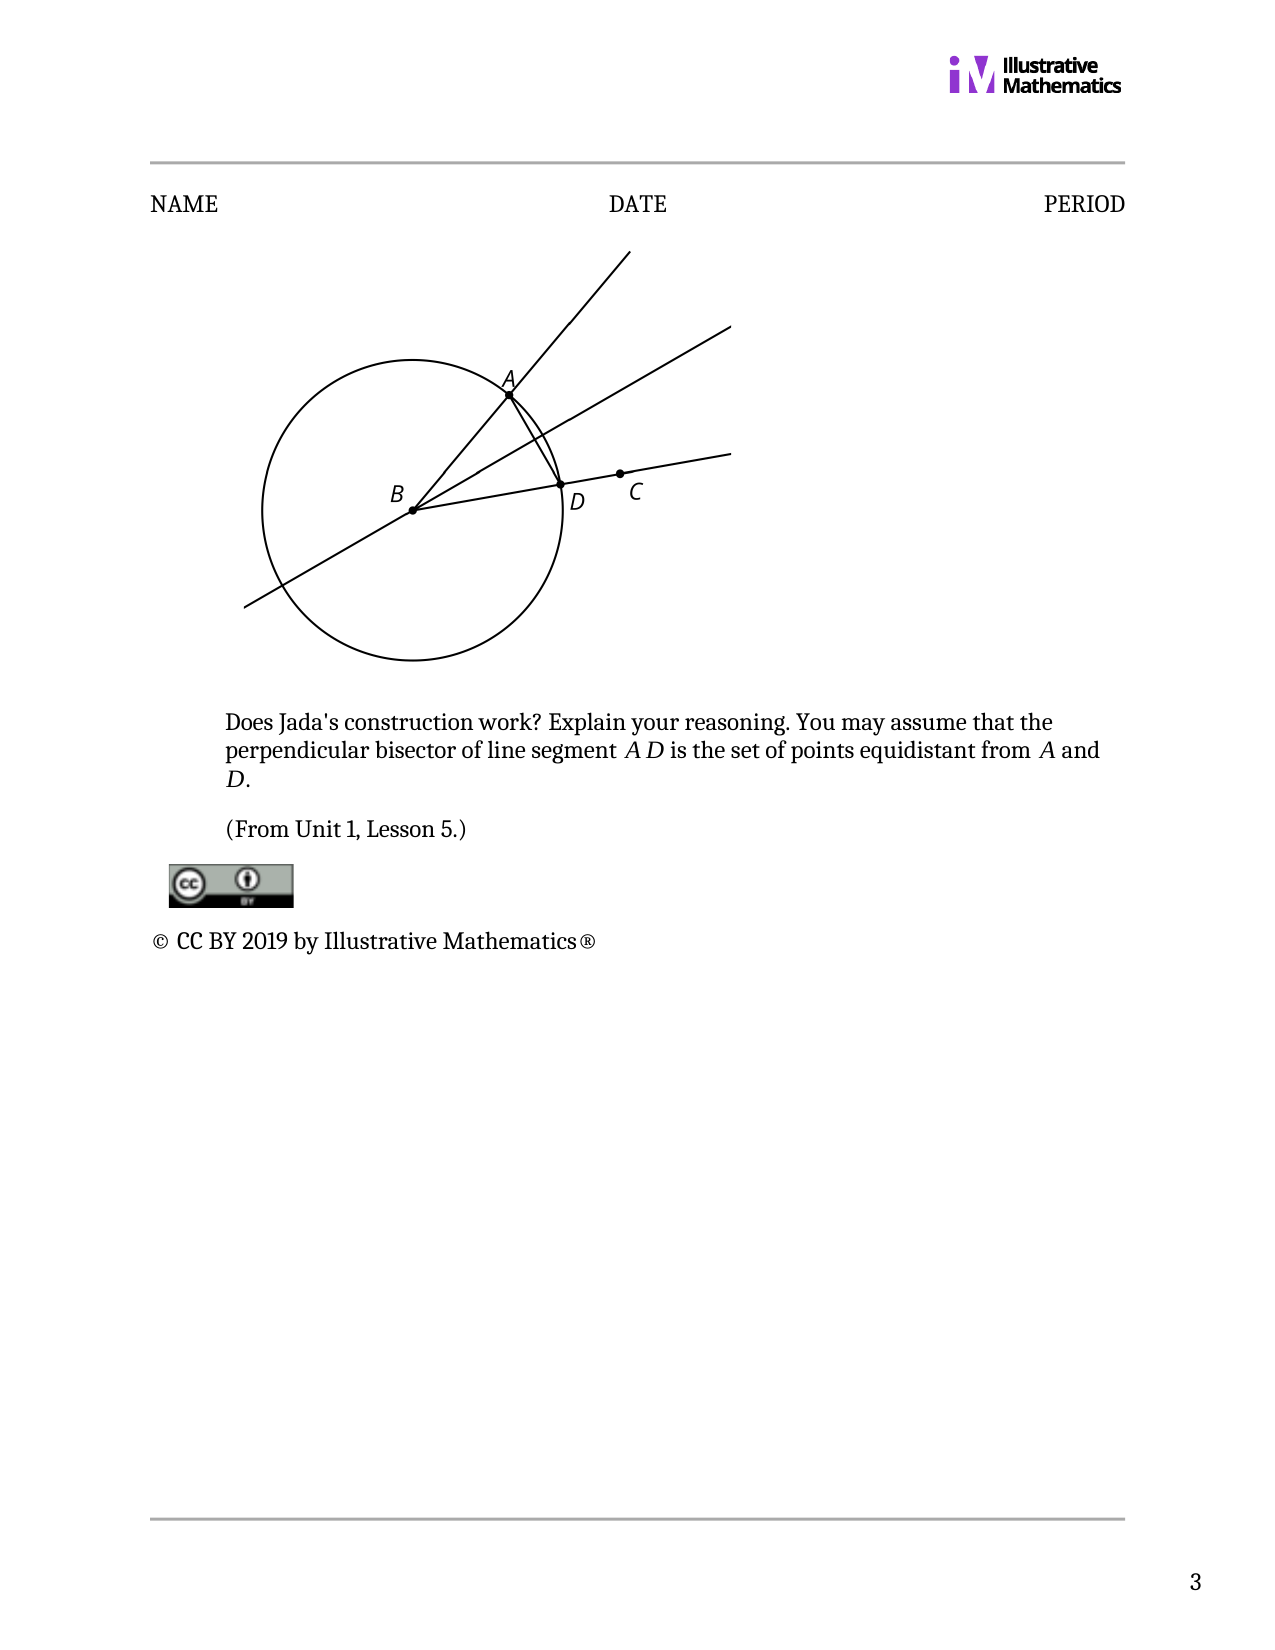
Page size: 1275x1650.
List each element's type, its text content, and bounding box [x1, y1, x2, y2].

list Does Jada's construction work? Explain your reasoning. You may assume that the perpendicular bisector of line segment is the set of points equidistant from and . [175, 707, 1125, 794]
list (From Unit 1, Lesson 5.) [175, 814, 1125, 843]
text © CC BY 2019 by Illustrative Mathematics® [150, 927, 1125, 955]
picture [243, 247, 732, 698]
picture [168, 864, 294, 908]
picture [949, 55, 1121, 93]
